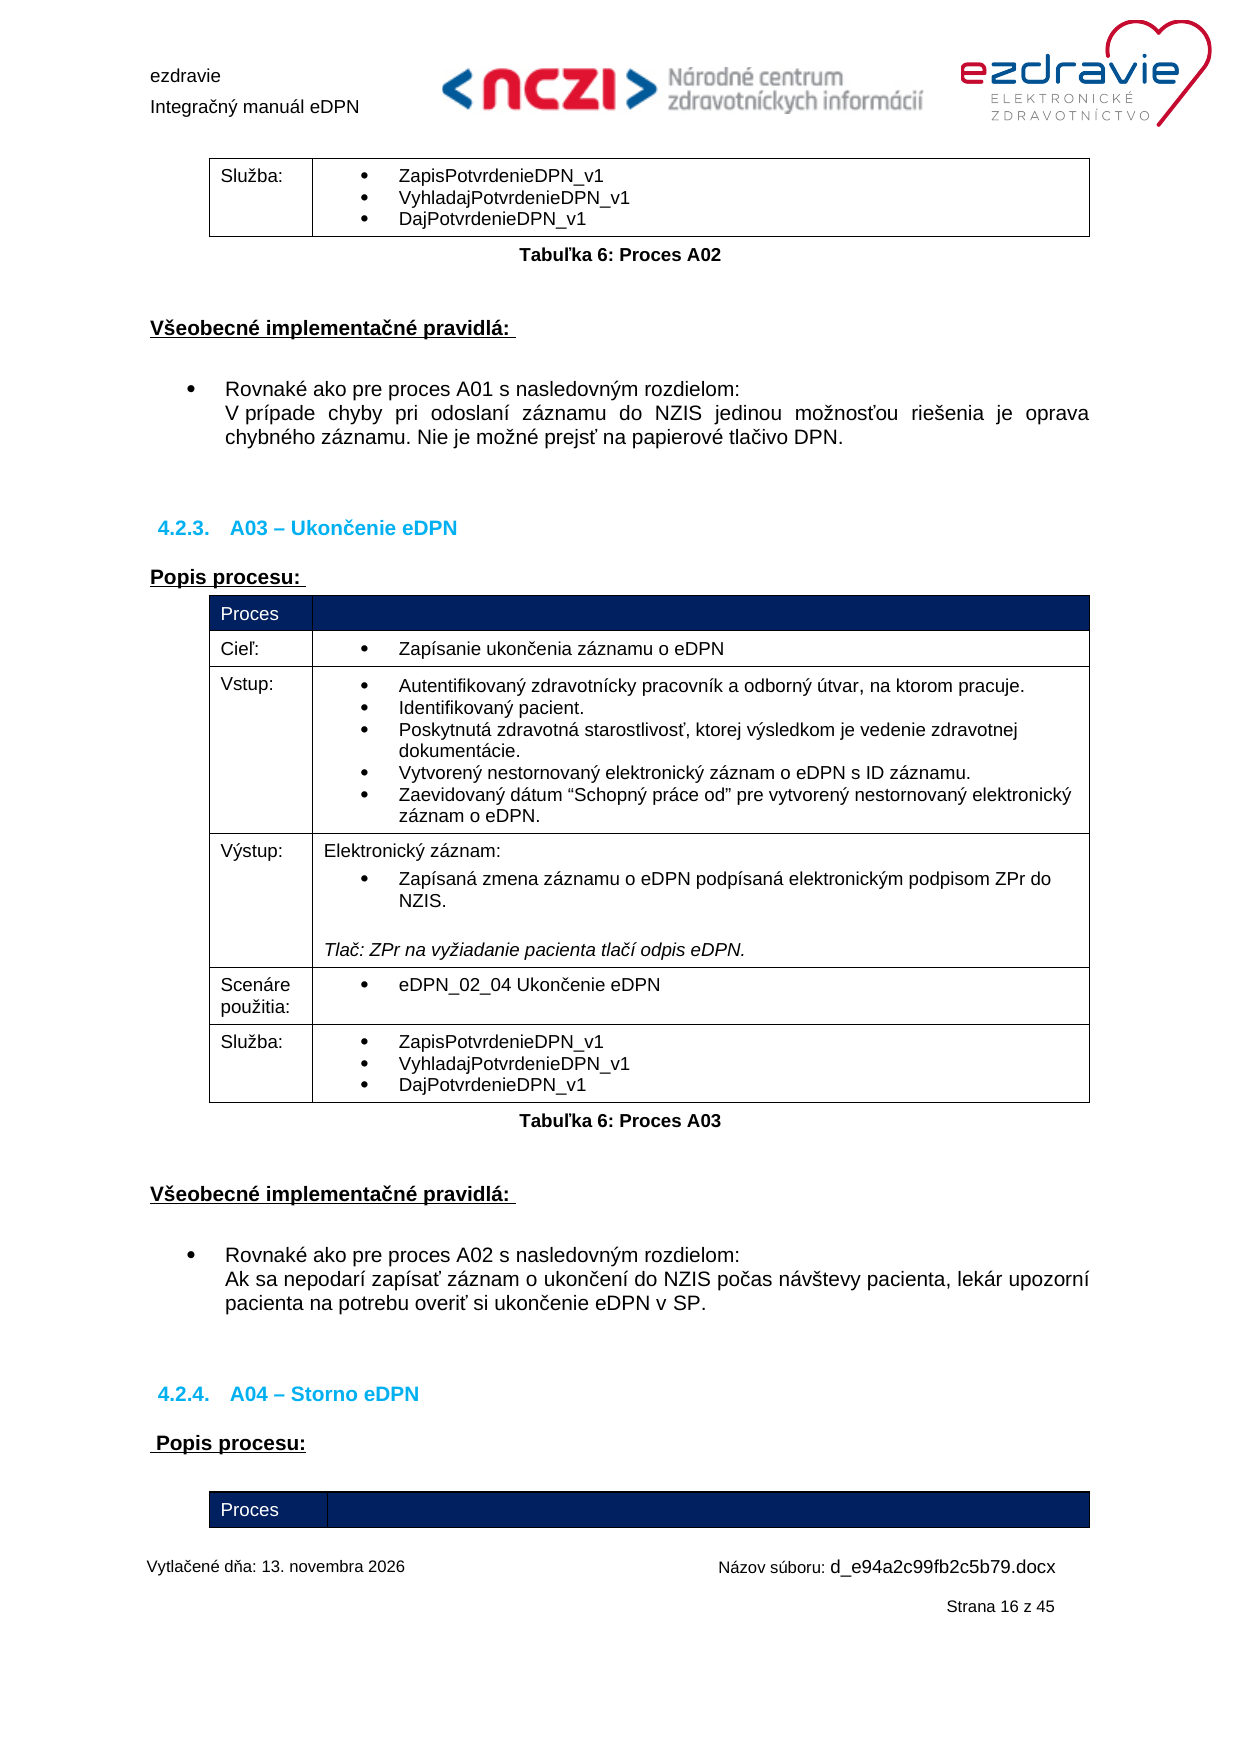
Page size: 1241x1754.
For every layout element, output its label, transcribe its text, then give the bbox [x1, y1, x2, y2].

table_cell eDPN_02_04 Ukončenie eDPN [313, 968, 1089, 1023]
text Tabuľka 6: Proces A03 [150, 1109, 1090, 1131]
table_cell Cieľ: [210, 631, 312, 666]
table_cell Služba: [210, 159, 312, 236]
table_cell Scenáre použitia: [210, 968, 312, 1023]
list Ak sa nepodarí zapísať záznam o ukončení do NZIS počas návštevy pacienta, lekár upozorní pacienta na potrebu overiť si ukončenie eDPN v SP. [225, 1266, 1090, 1314]
picture [961, 20, 1212, 127]
list Rovnaké ako pre proces A01 s nasledovným rozdielom: [187, 376, 1090, 401]
list V prípade chyby pri odoslaní záznamu do NZIS jedinou možnosťou riešenia je oprava chybného záznamu. Nie je možné prejsť na papierové tlačivo DPN. [225, 401, 1090, 448]
table_cell Služba: [210, 1025, 312, 1102]
text Popis procesu: [150, 1431, 1090, 1455]
text Všeobecné implementačné pravidlá: [150, 316, 1090, 340]
subtitle A04 – Storno eDPN [158, 1382, 1090, 1406]
table_header Proces [210, 1493, 327, 1527]
text Tabuľka 6: Proces A02 [150, 243, 1090, 265]
table_header [313, 596, 1089, 630]
table_cell ZapisPotvrdenieDPN_v1 VyhladajPotvrdenieDPN_v1 DajPotvrdenieDPN_v1 [313, 1025, 1089, 1102]
table_cell ZapisPotvrdenieDPN_v1 VyhladajPotvrdenieDPN_v1 DajPotvrdenieDPN_v1 [313, 159, 1089, 236]
table_header [328, 1493, 1089, 1527]
picture [442, 67, 924, 114]
table_cell Zapísanie ukončenia záznamu o eDPN [313, 631, 1089, 666]
text Popis procesu: [150, 565, 1090, 589]
table_cell Výstup: [210, 834, 312, 967]
table_cell Vstup: [210, 667, 312, 833]
table_cell Elektronický záznam: Zapísaná zmena záznamu o eDPN podpísaná elektronickým podpisom ZPr do NZIS. Tlač: ZPr na vyžiadanie pacienta tlačí odpis eDPN. [313, 834, 1089, 967]
table_header Proces [210, 596, 312, 630]
subtitle A03 – Ukončenie eDPN [158, 516, 1090, 540]
list Rovnaké ako pre proces A02 s nasledovným rozdielom: [187, 1242, 1090, 1266]
table_cell Autentifikovaný zdravotnícky pracovník a odborný útvar, na ktorom pracuje. Identifikovaný pacient. Poskytnutá zdravotná starostlivosť, ktorej výsledkom je vedenie zdravotnej dokumentácie. Vytvorený nestornovaný elektronický záznam o eDPN s ID záznamu. Zaevidovaný dátum “Schopný práce od” pre vytvorený nestornovaný elektronický záznam o eDPN. [313, 667, 1089, 833]
text Všeobecné implementačné pravidlá: [150, 1182, 1090, 1206]
